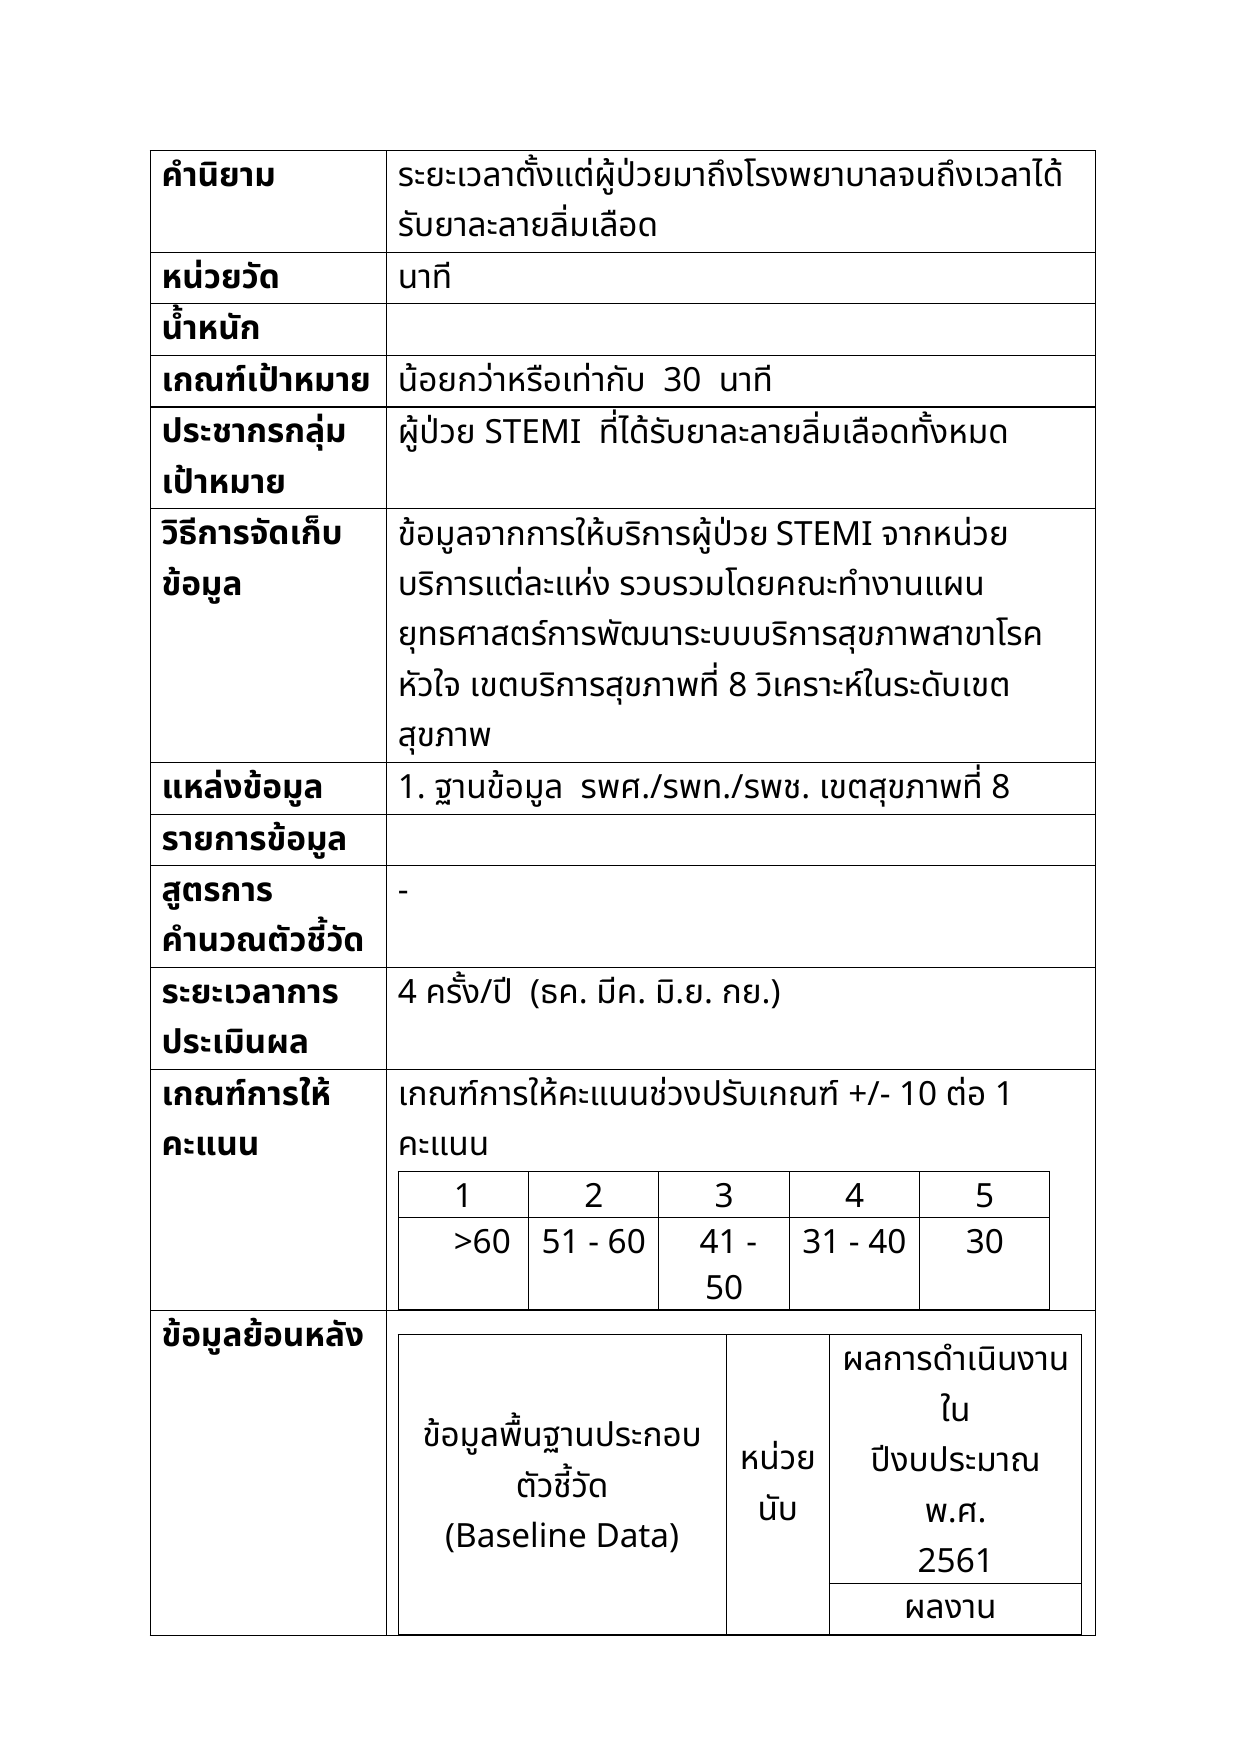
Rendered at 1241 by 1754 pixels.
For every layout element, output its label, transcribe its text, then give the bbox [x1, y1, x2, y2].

table_cell ข้อมูลย้อนหลัง [151, 1311, 386, 1635]
table_cell เกณฑ์เป้าหมาย [151, 356, 386, 406]
table_cell ระยะเวลาการประเมินผล [151, 968, 386, 1069]
table_cell 4 ครั้ง/ปี (ธค. มีค. มิ.ย. กย.) [387, 968, 1095, 1069]
table_cell นาที [387, 253, 1095, 303]
table_cell [387, 304, 1095, 355]
table_cell วิธีการจัดเก็บข้อมูล [151, 509, 386, 762]
table_cell ผู้ป่วย STEMI ที่ได้รับยาละลายลิ่มเลือดทั้งหมด [387, 408, 1095, 508]
table_cell น้อยกว่าหรือเท่ากับ 30 นาที [387, 356, 1095, 406]
table_cell เกณฑ์การให้คะแนนช่วงปรับเกณฑ์ +/- 10 ต่อ 1 คะแนน [387, 1070, 1095, 1310]
table_cell แหล่งข้อมูล [151, 763, 386, 813]
table_cell ระยะเวลาตั้งแต่ผู้ป่วยมาถึงโรงพยาบาลจนถึงเวลาได้รับยาละลายลิ่มเลือด [387, 151, 1095, 252]
table_cell สูตรการคำนวณตัวชี้วัด [151, 866, 386, 967]
table_cell หน่วยวัด [151, 253, 386, 303]
table_cell น้ำหนัก [151, 304, 386, 355]
table_cell [387, 815, 1095, 865]
table_cell รายการข้อมูล [151, 815, 386, 865]
table_cell - [387, 866, 1095, 967]
table_cell คำนิยาม [151, 151, 386, 252]
table_cell [387, 1311, 1095, 1635]
table_cell ประชากรกลุ่มเป้าหมาย [151, 408, 386, 508]
table_cell ข้อมูลจากการให้บริการผู้ป่วยSTEMI จากหน่วยบริการแต่ละแห่ง รวบรวมโดยคณะทำงานแผนยุทธศาสตร์การพัฒนาระบบบริการสุขภาพสาขาโรคหัวใจ เขตบริการสุขภาพที่ 8 วิเคราะห์ในระดับเขตสุขภาพ [387, 509, 1095, 762]
table_cell 1. ฐานข้อมูล รพศ./รพท./รพช. เขตสุขภาพที่ 8 [387, 763, 1095, 813]
table_cell เกณฑ์การให้คะแนน [151, 1070, 386, 1310]
